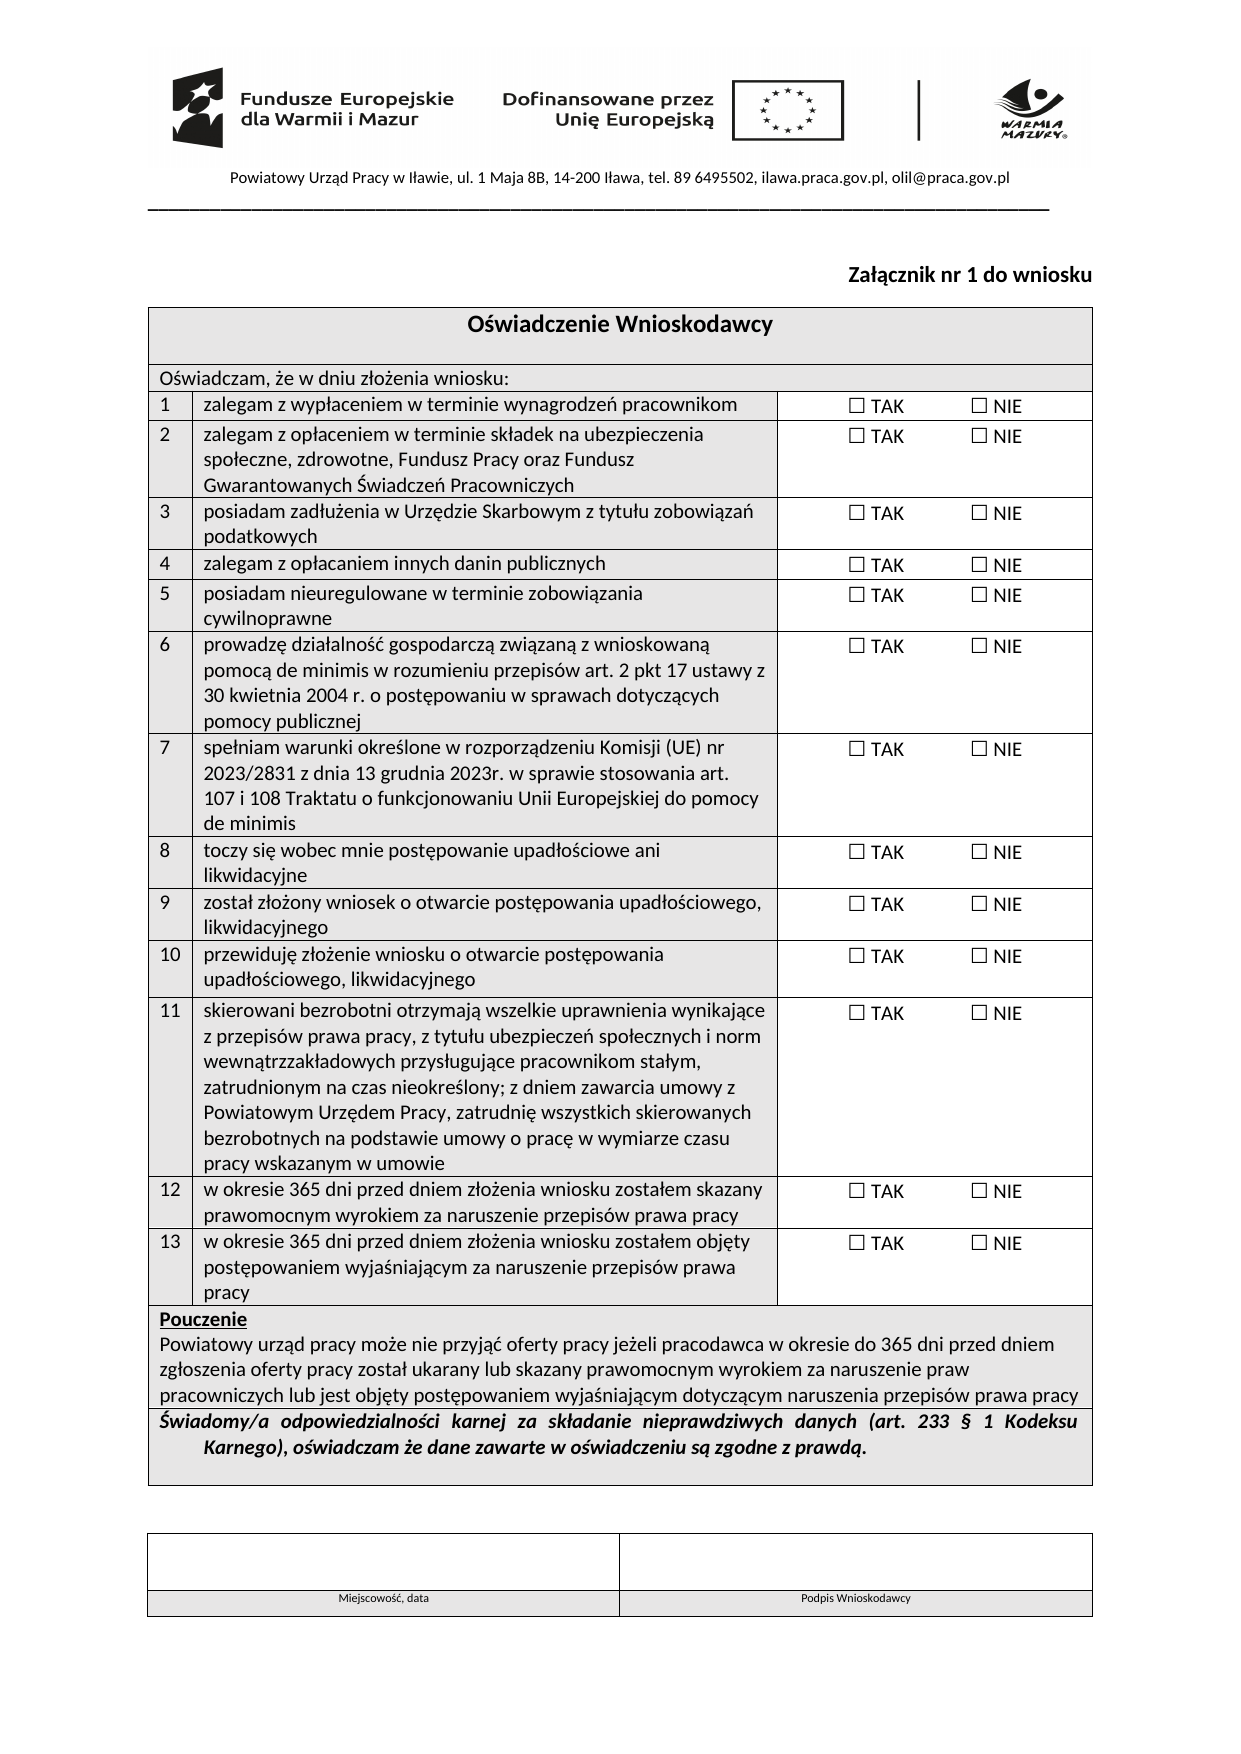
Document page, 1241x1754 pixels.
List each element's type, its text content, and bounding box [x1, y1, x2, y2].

table_cell ☐ TAK ☐ NIE [778, 734, 1092, 836]
table_cell Świadomy/a odpowiedzialności karnej za składanie nieprawdziwych danych (art. 233 § 1 Kodeksu Karnego), oświadczam że dane zawarte w oświadczeniu są zgodne z prawdą. [149, 1409, 1092, 1485]
table_cell 4 [149, 550, 192, 579]
table_cell 6 [149, 632, 192, 733]
table_header Oświadczenie Wnioskodawcy [149, 308, 1092, 364]
table_cell zalegam z opłacaniem innych danin publicznych [193, 550, 777, 579]
table_header [620, 1534, 1092, 1590]
table_cell ☐ TAK ☐ NIE [778, 1229, 1092, 1305]
table_cell spełniam warunki określone w rozporządzeniu Komisji (UE) nr 2023/2831 z dnia 13 grudnia 2023r. w sprawie stosowania art. 107 i 108 Traktatu o funkcjonowaniu Unii Europejskiej do pomocy de minimis [193, 734, 777, 836]
table_cell ☐ TAK ☐ NIE [778, 998, 1092, 1176]
table_cell 12 [149, 1177, 192, 1227]
table_cell zalegam z opłaceniem w terminie składek na ubezpieczenia społeczne, zdrowotne, Fundusz Pracy oraz Fundusz Gwarantowanych Świadczeń Pracowniczych [193, 421, 777, 497]
table_cell ☐ TAK ☐ NIE [778, 580, 1092, 631]
text Załącznik nr 1 do wniosku [148, 260, 1093, 288]
table_cell toczy się wobec mnie postępowanie upadłościowe ani likwidacyjne [193, 837, 777, 888]
table_cell 5 [149, 580, 192, 631]
table_cell w okresie 365 dni przed dniem złożenia wniosku zostałem objęty postępowaniem wyjaśniającym za naruszenie przepisów prawa pracy [193, 1229, 777, 1305]
table_cell ☐ TAK ☐ NIE [778, 837, 1092, 888]
table_cell ☐ TAK ☐ NIE [778, 632, 1092, 733]
table_cell Miejscowość, data [148, 1591, 619, 1616]
picture [148, 47, 1092, 168]
table_cell 9 [149, 889, 192, 940]
table_cell 8 [149, 837, 192, 888]
table_cell 10 [149, 941, 192, 997]
table_cell został złożony wniosek o otwarcie postępowania upadłościowego, likwidacyjnego [193, 889, 777, 940]
table_cell Oświadczam, że w dniu złożenia wniosku: [149, 365, 1092, 391]
table_cell ☐ TAK ☐ NIE [778, 889, 1092, 940]
table_cell ☐ TAK ☐ NIE [778, 1177, 1092, 1227]
table_cell prowadzę działalność gospodarczą związaną z wnioskowaną pomocą de minimis w rozumieniu przepisów art. 2 pkt 17 ustawy z 30 kwietnia 2004 r. o postępowaniu w sprawach dotyczących pomocy publicznej [193, 632, 777, 733]
table_cell przewiduję złożenie wniosku o otwarcie postępowania upadłościowego, likwidacyjnego [193, 941, 777, 997]
table_cell skierowani bezrobotni otrzymają wszelkie uprawnienia wynikające z przepisów prawa pracy, z tytułu ubezpieczeń społecznych i norm wewnątrzzakładowych przysługujące pracownikom stałym, zatrudnionym na czas nieokreślony; z dniem zawarcia umowy z Powiatowym Urzędem Pracy, zatrudnię wszystkich skierowanych bezrobotnych na podstawie umowy o pracę w wymiarze czasu pracy wskazanym w umowie [193, 998, 777, 1176]
table_header [148, 1534, 619, 1590]
table_cell Pouczenie Powiatowy urząd pracy może nie przyjąć oferty pracy jeżeli pracodawca w okresie do 365 dni przed dniem zgłoszenia oferty pracy został ukarany lub skazany prawomocnym wyrokiem za naruszenie praw pracowniczych lub jest objęty postępowaniem wyjaśniającym dotyczącym naruszenia przepisów prawa pracy [149, 1306, 1092, 1407]
table_cell ☐ TAK ☐ NIE [778, 941, 1092, 997]
table_cell Podpis Wnioskodawcy [620, 1591, 1092, 1616]
table_cell 2 [149, 421, 192, 497]
table_cell ☐ TAK ☐ NIE [778, 498, 1092, 549]
table_cell 13 [149, 1229, 192, 1305]
table_cell 1 [149, 392, 192, 420]
table_cell w okresie 365 dni przed dniem złożenia wniosku zostałem skazany prawomocnym wyrokiem za naruszenie przepisów prawa pracy [193, 1177, 777, 1227]
table_cell 3 [149, 498, 192, 549]
table_cell ☐ TAK ☐ NIE [778, 421, 1092, 497]
table_cell 7 [149, 734, 192, 836]
table_cell TAK NIE [778, 392, 1092, 420]
table_cell ☐ TAK ☐ NIE [778, 550, 1092, 579]
table_cell zalegam z wypłaceniem w terminie wynagrodzeń pracownikom [193, 392, 777, 420]
table_cell 11 [149, 998, 192, 1176]
table_cell posiadam nieuregulowane w terminie zobowiązania cywilnoprawne [193, 580, 777, 631]
table_cell posiadam zadłużenia w Urzędzie Skarbowym z tytułu zobowiązań podatkowych [193, 498, 777, 549]
